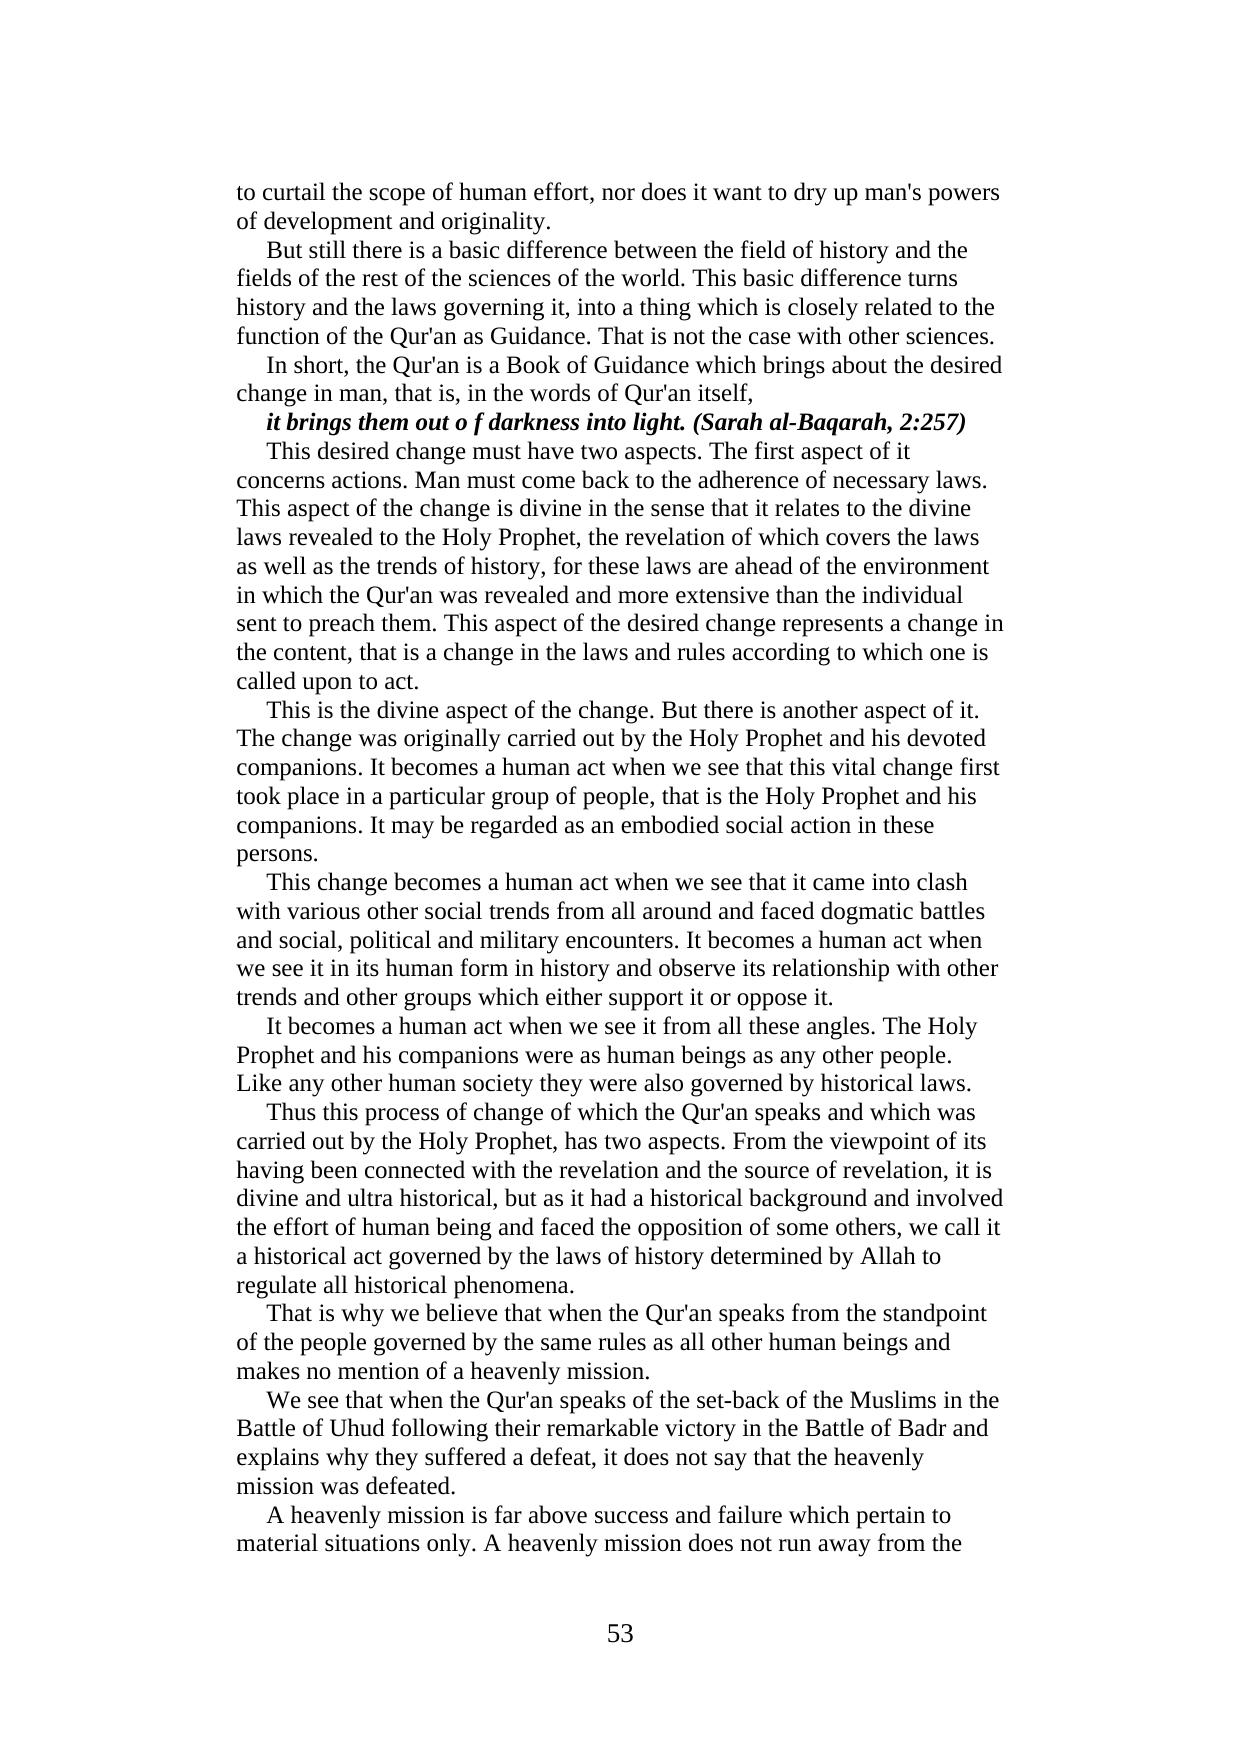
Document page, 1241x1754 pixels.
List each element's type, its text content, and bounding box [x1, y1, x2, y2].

text It becomes a human act when we see it from all these angles. The Holy Prophet and his companions were as human beings as any other people. Like any other human society they were also governed by historical laws. [236, 1011, 1004, 1097]
text But still there is a basic difference between the field of history and the fields of the rest of the sciences of the world. This basic difference turns history and the laws governing it, into a thing which is closely related to the function of the Qur'an as Guidance. That is not the case with other sciences. [236, 235, 1004, 350]
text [236, 1500, 1004, 1557]
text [236, 177, 1004, 235]
text This change becomes a human act when we see that it came into clash with various other social trends from all around and faced dogmatic battles and social, political and military encounters. It becomes a human act when we see it in its human form in history and observe its relationship with other trends and other groups which either support it or oppose it. [236, 867, 1004, 1011]
text That is why we believe that when the Qur'an speaks from the standpoint of the people governed by the same rules as all other human beings and makes no mention of a heavenly mission. [236, 1298, 1004, 1385]
text In short, the Qur'an is a Book of Guidance which brings about the desired change in man, that is, in the words of Qur'an itself, [236, 350, 1004, 407]
text This desired change must have two aspects. The first aspect of it concerns actions. Man must come back to the adherence of necessary laws. This aspect of the change is divine in the sense that it relates to the divine laws revealed to the Holy Prophet, the revelation of which covers the laws as well as the trends of history, for these laws are ahead of the environment in which the Qur'an was revealed and more extensive than the individual sent to preach them. This aspect of the desired change represents a change in the content, that is a change in the laws and rules according to which one is called upon to act. [236, 436, 1004, 695]
text Thus this process of change of which the Qur'an speaks and which was carried out by the Holy Prophet, has two aspects. From the viewpoint of its having been connected with the revelation and the source of revelation, it is divine and ultra historical, but as it had a historical background and involved the effort of human being and faced the opposition of some others, we call it a historical act governed by the laws of history determined by Allah to regulate all historical phenomena. [236, 1097, 1004, 1298]
text it brings them out o f darkness into light. (Sarah al-Baqarah, 2:257) [236, 407, 1004, 436]
text We see that when the Qur'an speaks of the set-back of the Muslims in the Battle of Uhud following their remarkable victory in the Battle of Badr and explains why they suffered a defeat, it does not say that the heavenly mission was defeated. [236, 1385, 1004, 1500]
text This is the divine aspect of the change. But there is another aspect of it. The change was originally carried out by the Holy Prophet and his devoted companions. It becomes a human act when we see that this vital change first took place in a particular group of people, that is the Holy Prophet and his companions. It may be regarded as an embodied social action in these persons. [236, 695, 1004, 867]
